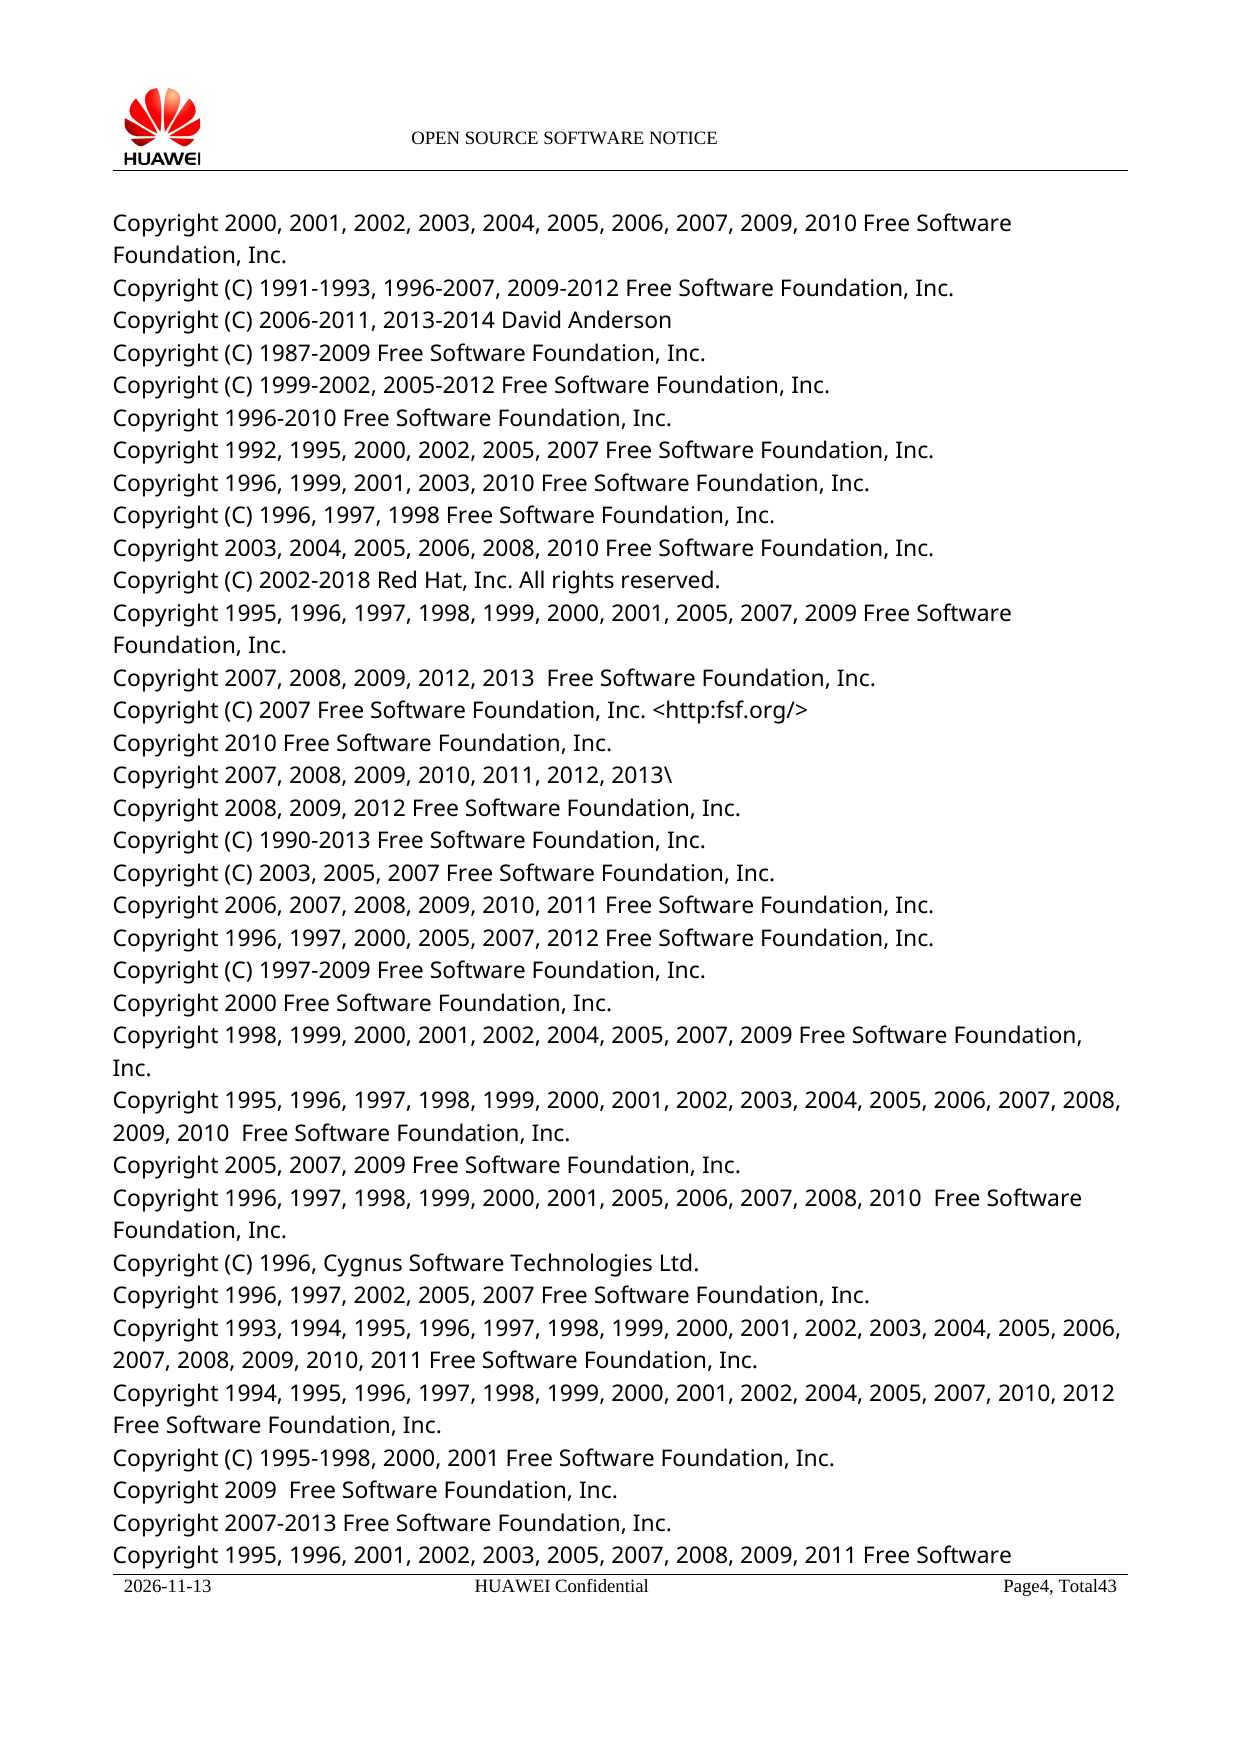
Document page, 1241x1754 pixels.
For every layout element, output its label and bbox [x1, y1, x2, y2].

picture [124, 88, 201, 165]
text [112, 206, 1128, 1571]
